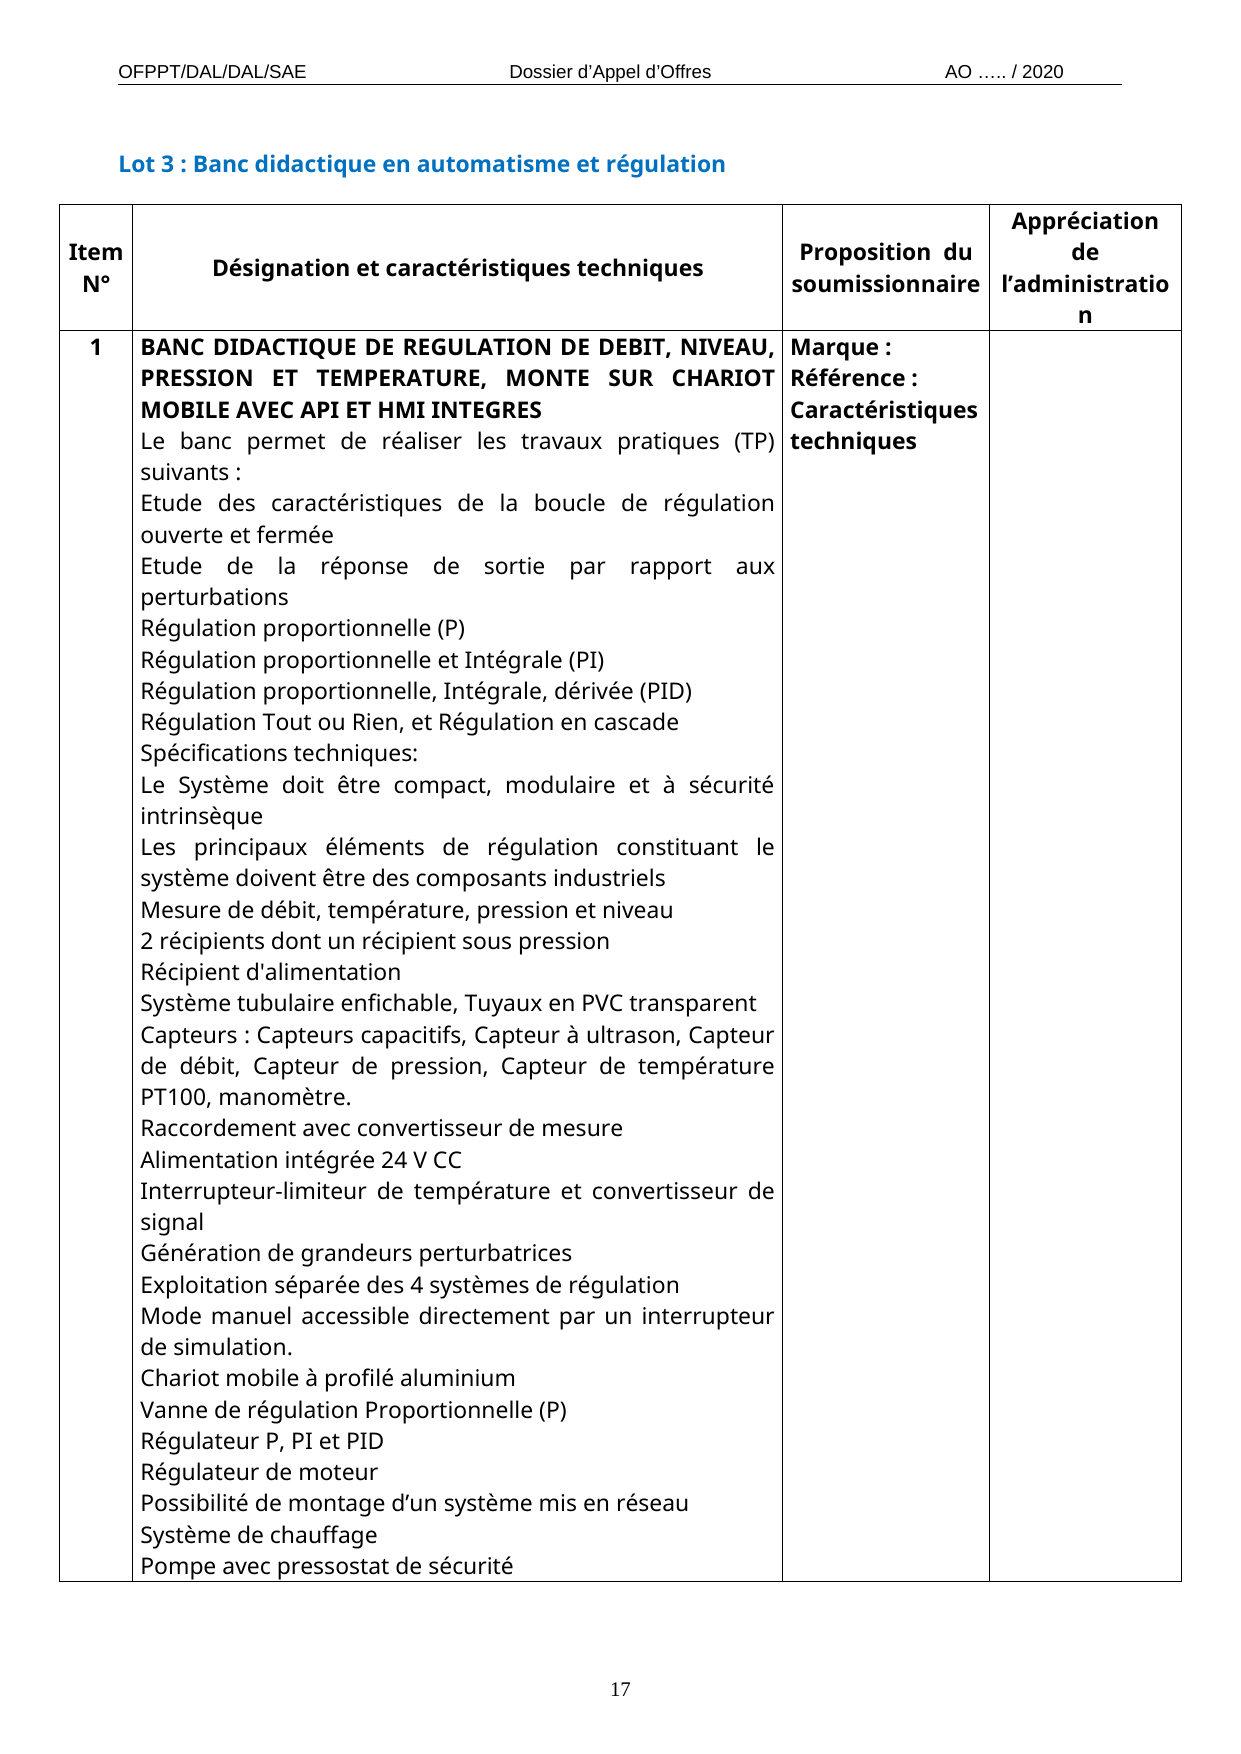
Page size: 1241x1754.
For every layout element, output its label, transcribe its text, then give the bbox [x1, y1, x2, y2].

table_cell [133, 331, 782, 1581]
table_cell [990, 331, 1181, 1581]
table_cell 1 [60, 331, 132, 1581]
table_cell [783, 331, 989, 1581]
table_header Item N° [60, 205, 132, 330]
table_header Désignation et caractéristiques techniques [133, 205, 782, 330]
text Lot 3 : Banc didactique en automatisme et régulation [118, 148, 1122, 179]
table_header Appréciation de l’administration [990, 205, 1181, 330]
table_header Proposition du soumissionnaire [783, 205, 989, 330]
